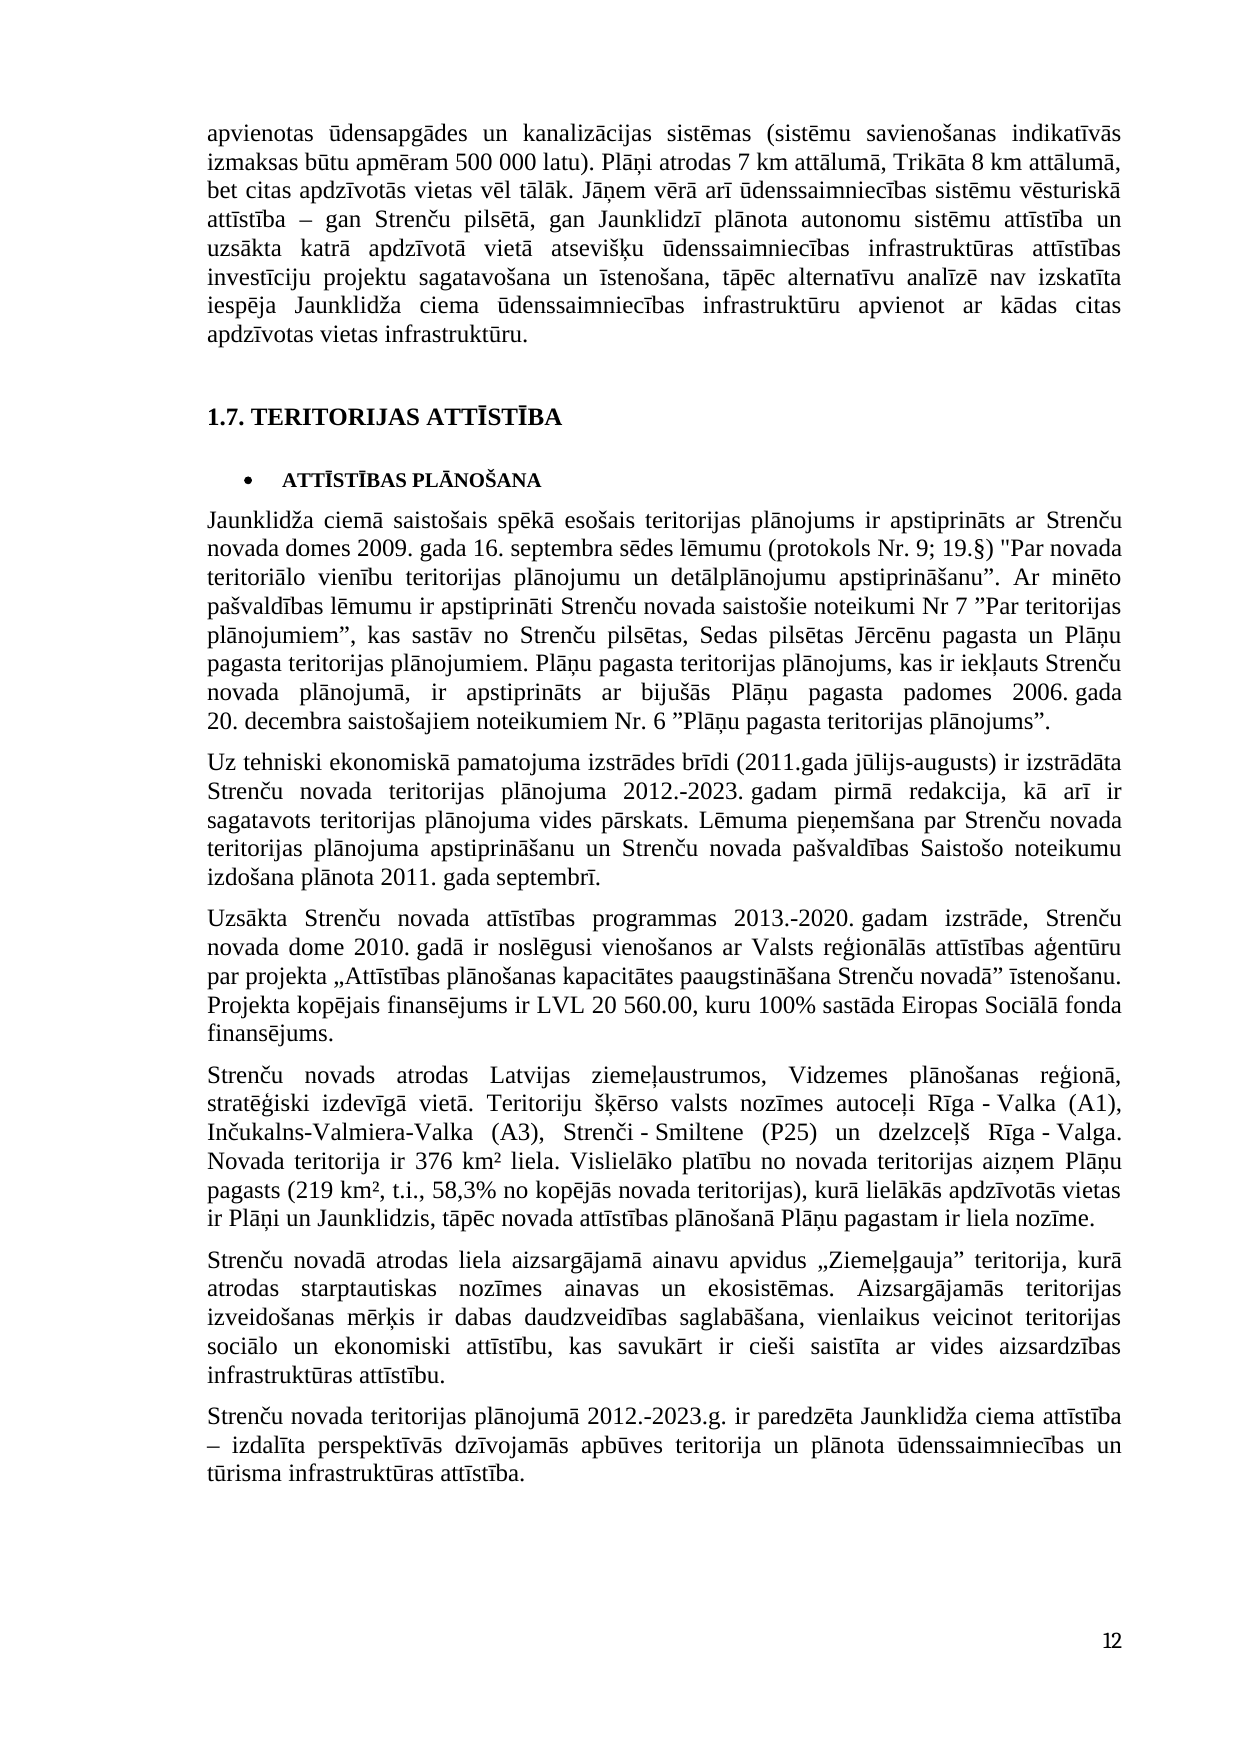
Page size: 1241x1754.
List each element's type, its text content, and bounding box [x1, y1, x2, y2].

text Uz tehniski ekonomiskā pamatojuma izstrādes brīdi (2011.gada jūlijs-augusts) ir izstrādāta Strenču novada teritorijas plānojuma 2012.-2023. gadam pirmā redakcija, kā arī ir sagatavots teritorijas plānojuma vides pārskats. Lēmuma pieņemšana par Strenču novada teritorijas plānojuma apstiprināšanu un Strenču novada pašvaldības Saistošo noteikumu izdošana plānota 2011. gada septembrī. [207, 747, 1122, 891]
text Strenču novada teritorijas plānojumā 2012.-2023.g. ir paredzēta Jaunklidža ciema attīstība – izdalīta perspektīvās dzīvojamās apbūves teritorija un plānota ūdenssaimniecības un tūrisma infrastruktūras attīstība. [207, 1401, 1122, 1487]
text Jaunklidža ciemā saistošais spēkā esošais teritorijas plānojums ir apstiprināts ar Strenču novada domes 2009. gada 16. septembra sēdes lēmumu (protokols Nr. 9; 19.§) "Par novada teritoriālo vienību teritorijas plānojumu un detālplānojumu apstiprināšanu”. Ar minēto pašvaldības lēmumu ir apstiprināti Strenču novada saistošie noteikumi Nr 7 ”Par teritorijas plānojumiem”, kas sastāv no Strenču pilsētas, Sedas pilsētas Jērcēnu pagasta un Plāņu pagasta teritorijas plānojumiem. Plāņu pagasta teritorijas plānojums, kas ir iekļauts Strenču novada plānojumā, ir apstiprināts ar bijušās Plāņu pagasta padomes 2006. gada 20. decembra saistošajiem noteikumiem Nr. 6 ”Plāņu pagasta teritorijas plānojums”. [207, 505, 1122, 735]
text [207, 118, 1122, 348]
list ATTĪSTĪBAS PLĀNOŠANA [244, 468, 1122, 492]
text Strenču novadā atrodas liela aizsargājamā ainavu apvidus „Ziemeļgauja” teritorija, kurā atrodas starptautiskas nozīmes ainavas un ekosistēmas. Aizsargājamās teritorijas izveidošanas mērķis ir dabas daudzveidības saglabāšana, vienlaikus veicinot teritorijas sociālo un ekonomiski attīstību, kas savukārt ir cieši saistīta ar vides aizsardzības infrastruktūras attīstību. [207, 1245, 1122, 1388]
text 1.7. TERITORIJAS ATTĪSTĪBA [207, 402, 1122, 431]
text Uzsākta Strenču novada attīstības programmas 2013.-2020. gadam izstrāde, Strenču novada dome 2010. gadā ir noslēgusi vienošanos ar Valsts reģionālās attīstības aģentūru par projekta „Attīstības plānošanas kapacitātes paaugstināšana Strenču novadā” īstenošanu. Projekta kopējais finansējums ir LVL 20 560.00, kuru 100% sastāda Eiropas Sociālā fonda finansējums. [207, 903, 1122, 1047]
text Strenču novads atrodas Latvijas ziemeļaustrumos, Vidzemes plānošanas reģionā, stratēģiski izdevīgā vietā. Teritoriju šķērso valsts nozīmes autoceļi Rīga - Valka (A1), Inčukalns-Valmiera-Valka (A3), Strenči - Smiltene (P25) un dzelzceļš Rīga - Valga. Novada teritorija ir 376 km² liela. Vislielāko platību no novada teritorijas aizņem Plāņu pagasts (219 km², t.i., 58,3% no kopējās novada teritorijas), kurā lielākās apdzīvotās vietas ir Plāņi un Jaunklidzis, tāpēc novada attīstības plānošanā Plāņu pagastam ir liela nozīme. [207, 1060, 1122, 1232]
